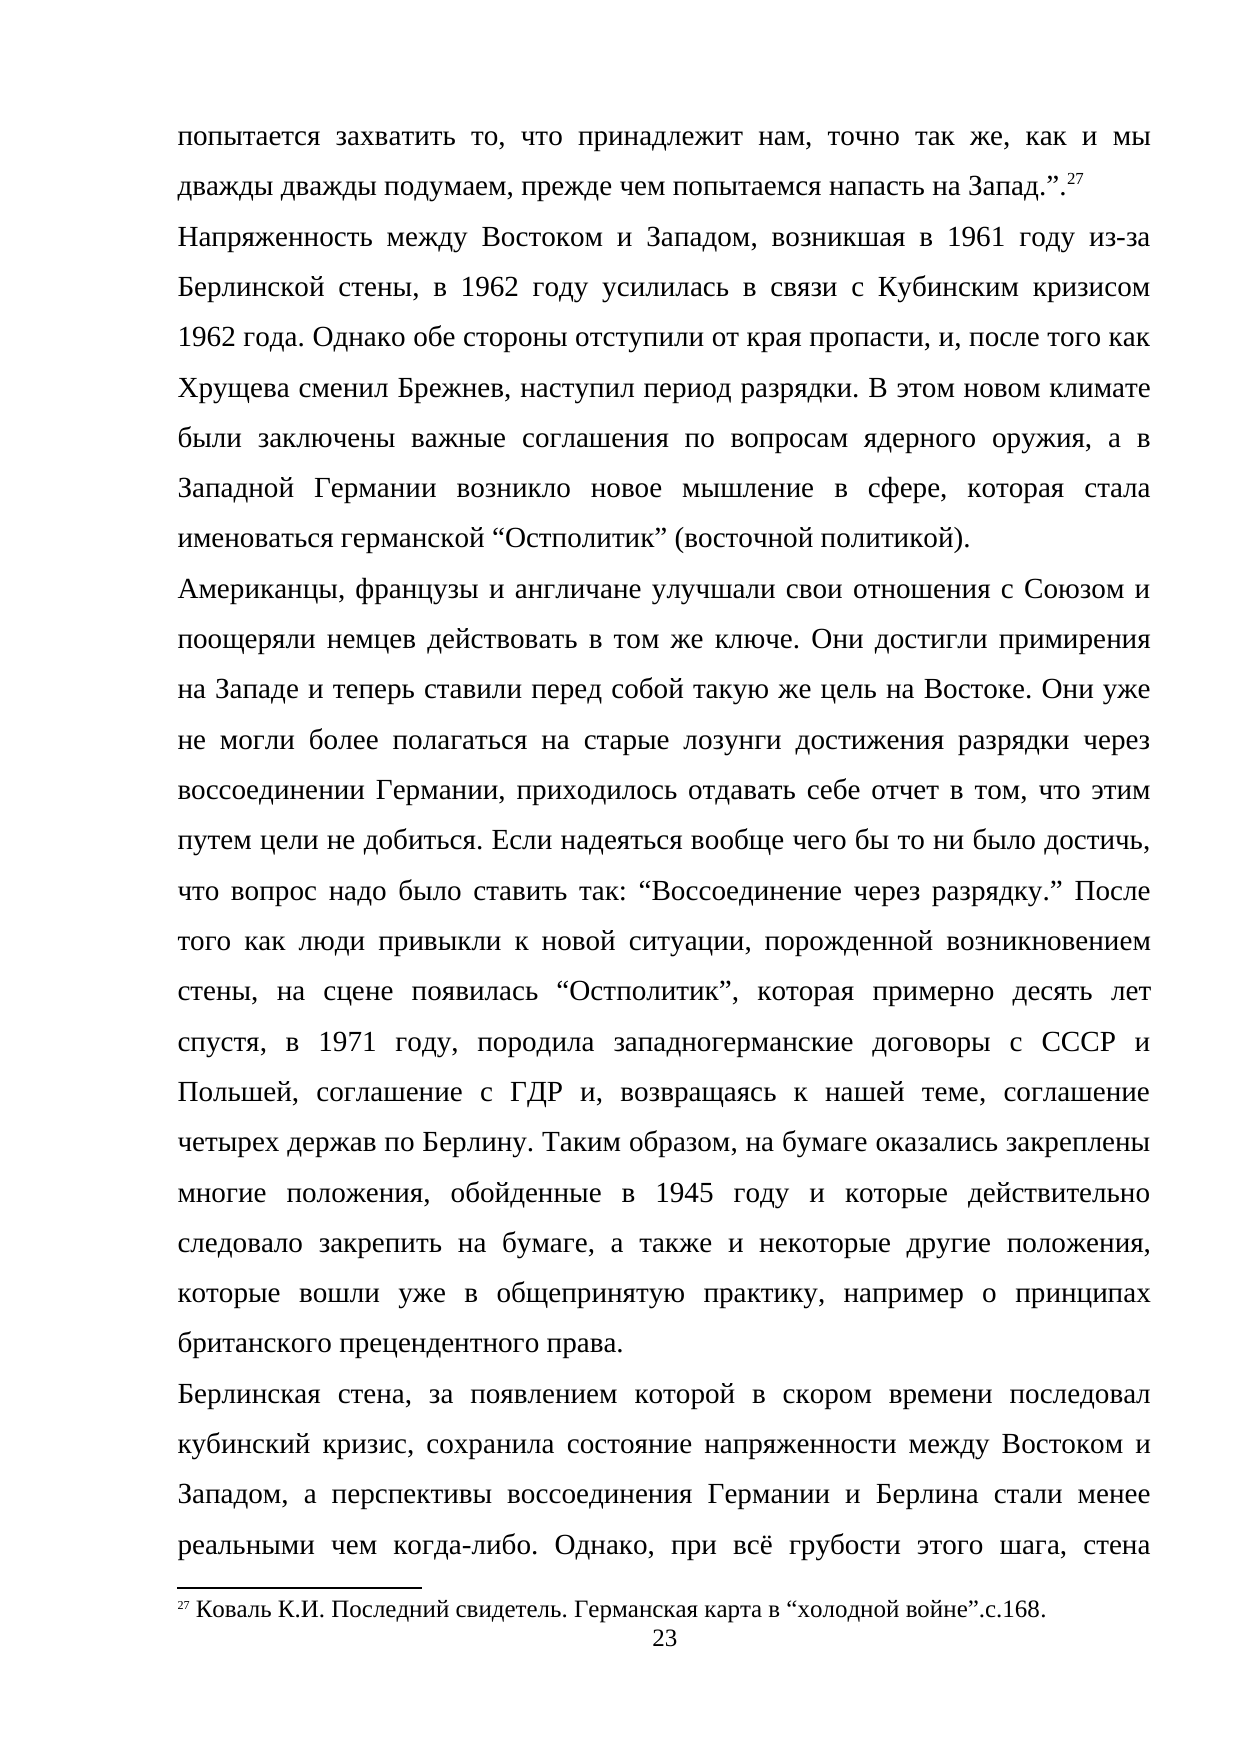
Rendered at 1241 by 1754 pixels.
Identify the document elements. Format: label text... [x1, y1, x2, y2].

text Напряженность между Востоком и Западом, возникшая в 1961 году из-за Берлинской стены, в 1962 году усилилась в связи с Кубинским кризисом 1962 года. Однако обе стороны отступили от края пропасти, и, после того как Хрущева сменил Брежнев, наступил период разрядки. В этом новом климате были заключены важные соглашения по вопросам ядерного оружия, а в Западной Германии возникло новое мышление в сфере, которая стала именоваться германской “Остполитик” (восточной политикой). [177, 219, 1152, 554]
text Американцы, французы и англичане улучшали свои отношения с Союзом и поощеряли немцев действовать в том же ключе. Они достигли примирения на Западе и теперь ставили перед собой такую же цель на Востоке. Они уже не могли более полагаться на старые лозунги достижения разрядки через воссоединении Германии, приходилось отдавать себе отчет в том, что этим путем цели не добиться. Если надеяться вообще чего бы то ни было достичь, что вопрос надо было ставить так: “Воссоединение через разрядку.” После того как люди привыкли к новой ситуации, порожденной возникновением стены, на сцене появилась “Остполитик”, которая примерно десять лет спустя, в 1971 году, породила западногерманские договоры с СССР и Польшей, соглашение с ГДР и, возвращаясь к нашей теме, соглашение четырех держав по Берлину. Таким образом, на бумаге оказались закреплены многие положения, обойденные в 1945 году и которые действительно следовало закрепить на бумаге, а также и некоторые другие положения, которые вошли уже в общепринятую практику, например о принципах британского прецендентного права. [177, 571, 1152, 1359]
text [177, 118, 1152, 202]
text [177, 1376, 1152, 1560]
